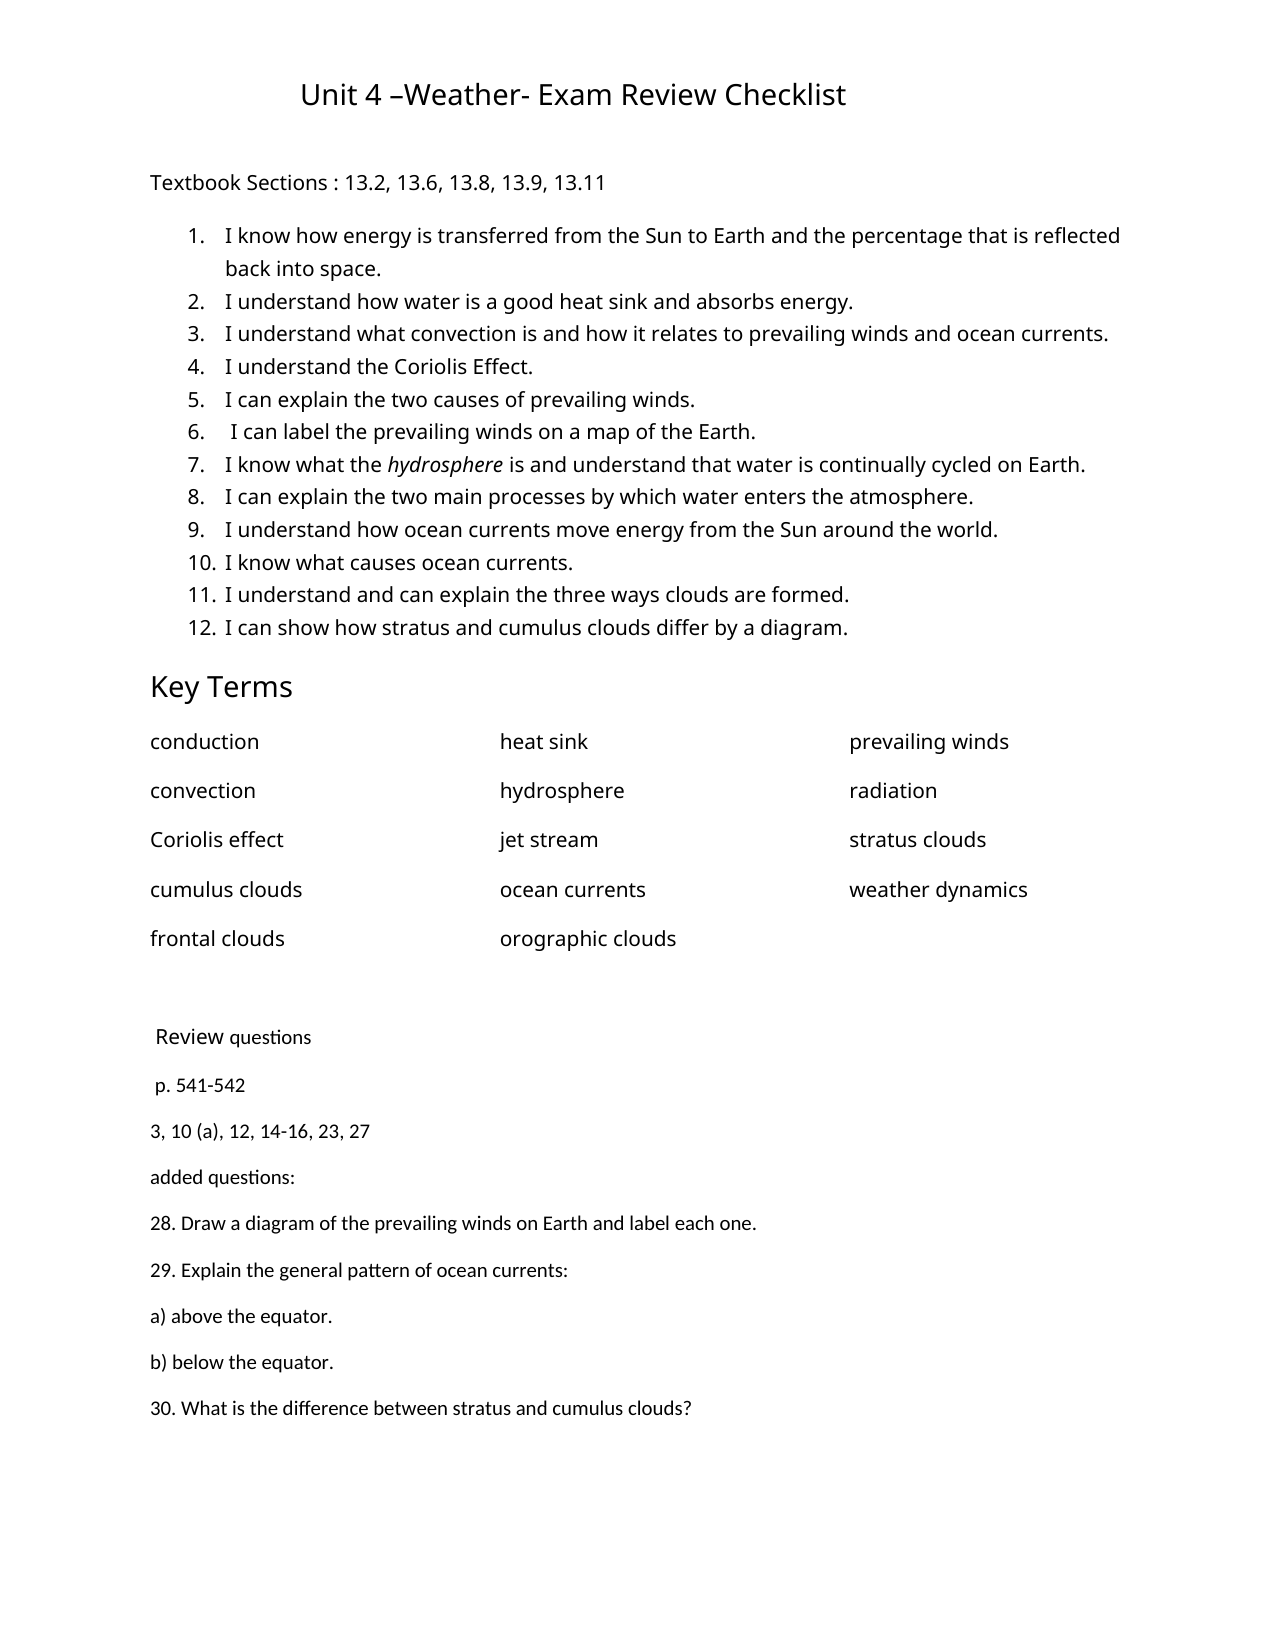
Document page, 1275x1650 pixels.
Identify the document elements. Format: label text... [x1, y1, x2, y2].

list I know what the hydrosphere is and understand that water is continually cycled on Earth. [187, 450, 1125, 478]
text convection [150, 776, 426, 804]
text b) below the equator. [150, 1349, 1125, 1375]
list I can label the prevailing winds on a map of the Earth. [187, 417, 1125, 446]
text conduction [150, 727, 426, 755]
text Review questions [150, 1022, 1125, 1051]
list I can explain the two causes of prevailing winds. [187, 385, 1125, 413]
text jet stream [499, 825, 775, 854]
text 3, 10 (a), 12, 14-16, 23, 27 [150, 1118, 1125, 1143]
list I understand how water is a good heat sink and absorbs energy. [187, 287, 1125, 315]
text stratus clouds [849, 825, 1125, 854]
text frontal clouds [150, 924, 426, 952]
list I understand and can explain the three ways clouds are formed. [187, 580, 1125, 609]
text ocean currents [499, 875, 775, 903]
text 29. Explain the general pattern of ocean currents: [150, 1257, 1125, 1282]
text p. 541-542 [150, 1072, 1125, 1097]
list I can show how stratus and cumulus clouds differ by a diagram. [187, 613, 1125, 641]
list I understand the Coriolis Effect. [187, 352, 1125, 381]
text weather dynamics [849, 875, 1125, 903]
text hydrosphere [499, 776, 775, 804]
text Coriolis effect [150, 825, 426, 854]
text a) above the equator. [150, 1303, 1125, 1328]
text radiation [849, 776, 1125, 804]
list I can explain the two main processes by which water enters the atmosphere. [187, 482, 1125, 511]
list I know how energy is transferred from the Sun to Earth and the percentage that is reflected back into space. [187, 222, 1125, 283]
text prevailing winds [849, 727, 1125, 755]
text heat sink [499, 727, 775, 755]
text Key Terms [150, 666, 1125, 706]
list I understand how ocean currents move energy from the Sun around the world. [187, 515, 1125, 543]
text added questions: [150, 1164, 1125, 1190]
text cumulus clouds [150, 875, 426, 903]
list I understand what convection is and how it relates to prevailing winds and ocean currents. [187, 319, 1125, 348]
text orographic clouds [499, 924, 775, 952]
text 30. What is the difference between stratus and cumulus clouds? [150, 1396, 1125, 1421]
text Textbook Sections : 13.2, 13.6, 13.8, 13.9, 13.11 [150, 168, 1125, 197]
text 28. Draw a diagram of the prevailing winds on Earth and label each one. [150, 1211, 1125, 1236]
list I know what causes ocean currents. [187, 548, 1125, 576]
